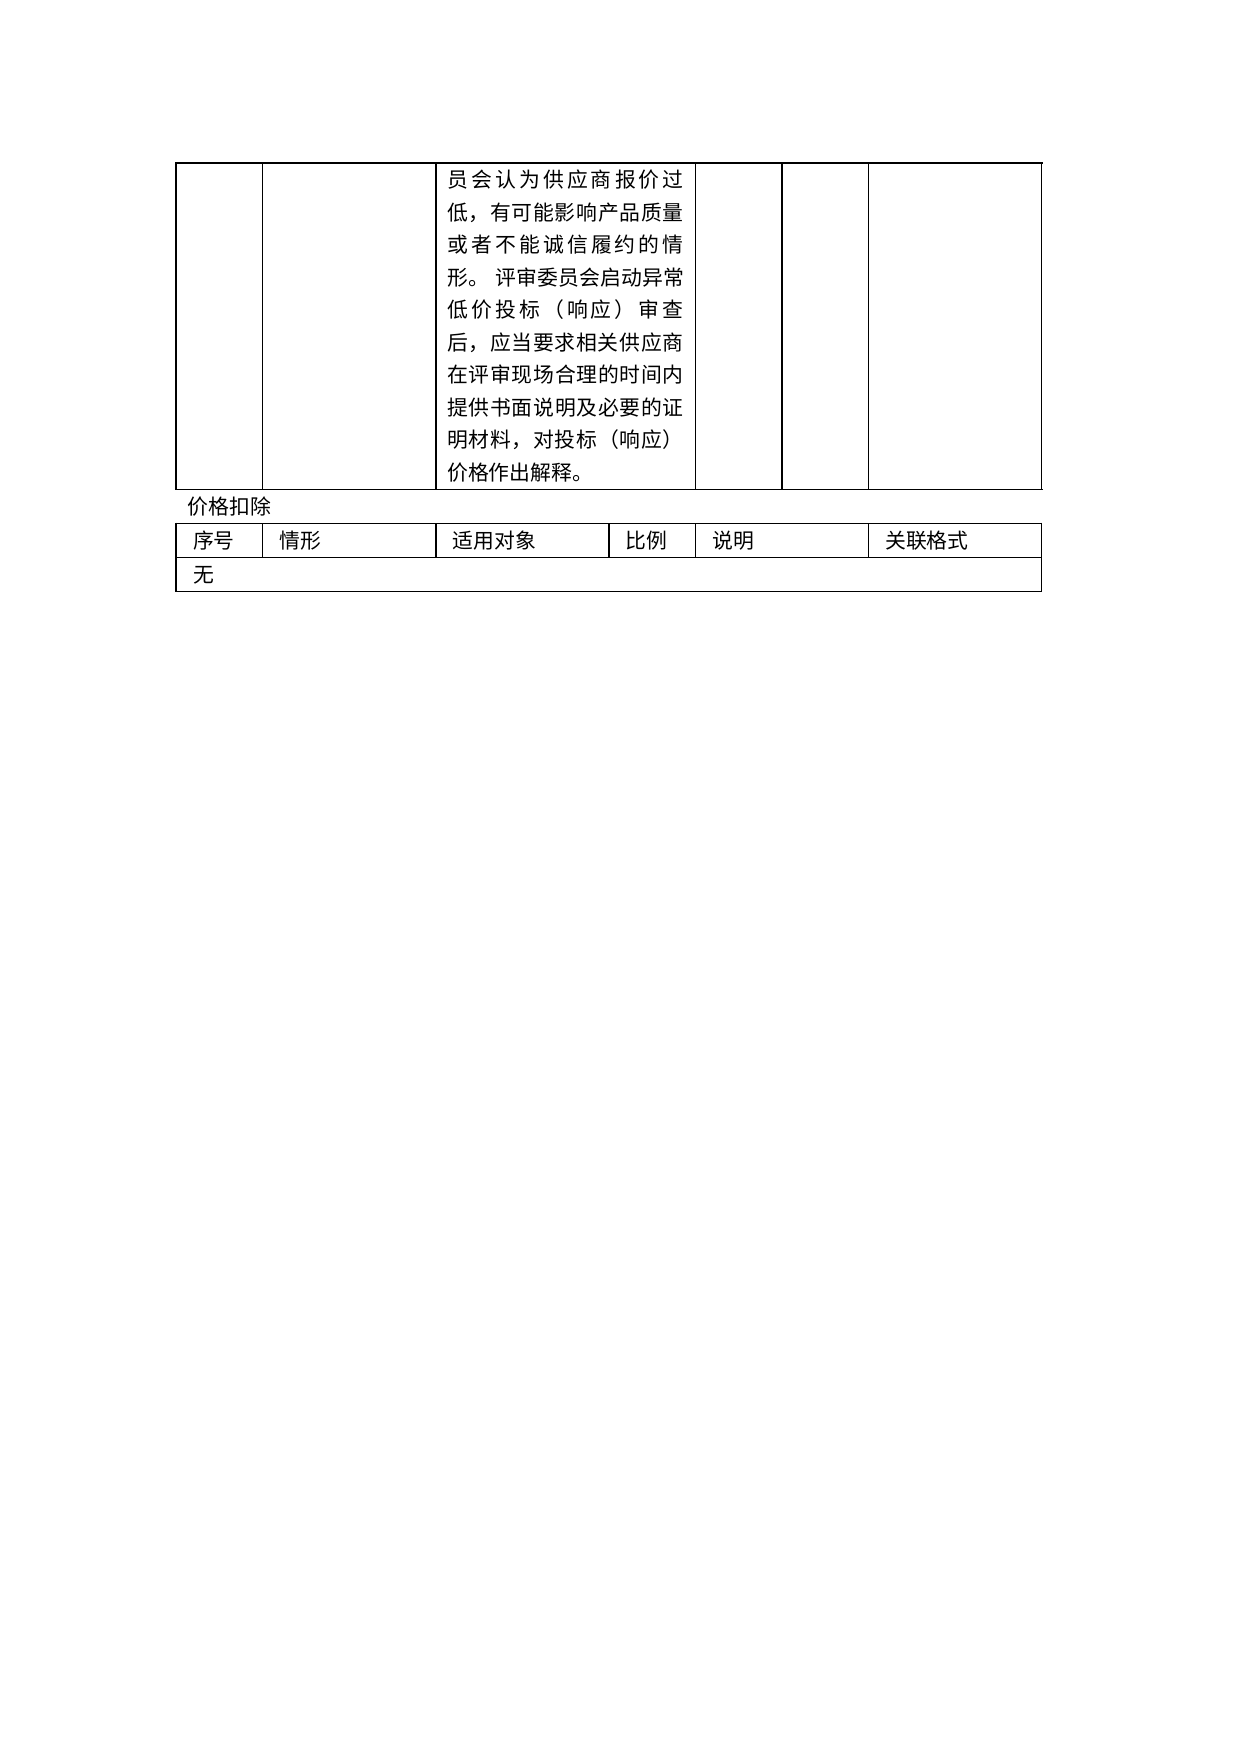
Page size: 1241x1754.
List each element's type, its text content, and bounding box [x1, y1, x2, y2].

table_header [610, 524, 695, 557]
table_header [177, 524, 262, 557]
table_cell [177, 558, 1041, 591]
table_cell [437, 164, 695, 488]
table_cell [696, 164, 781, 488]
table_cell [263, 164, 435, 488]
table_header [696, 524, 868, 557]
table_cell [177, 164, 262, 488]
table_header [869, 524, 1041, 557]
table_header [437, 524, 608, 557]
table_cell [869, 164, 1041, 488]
text 价格扣除 [187, 490, 1053, 523]
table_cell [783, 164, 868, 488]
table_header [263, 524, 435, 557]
